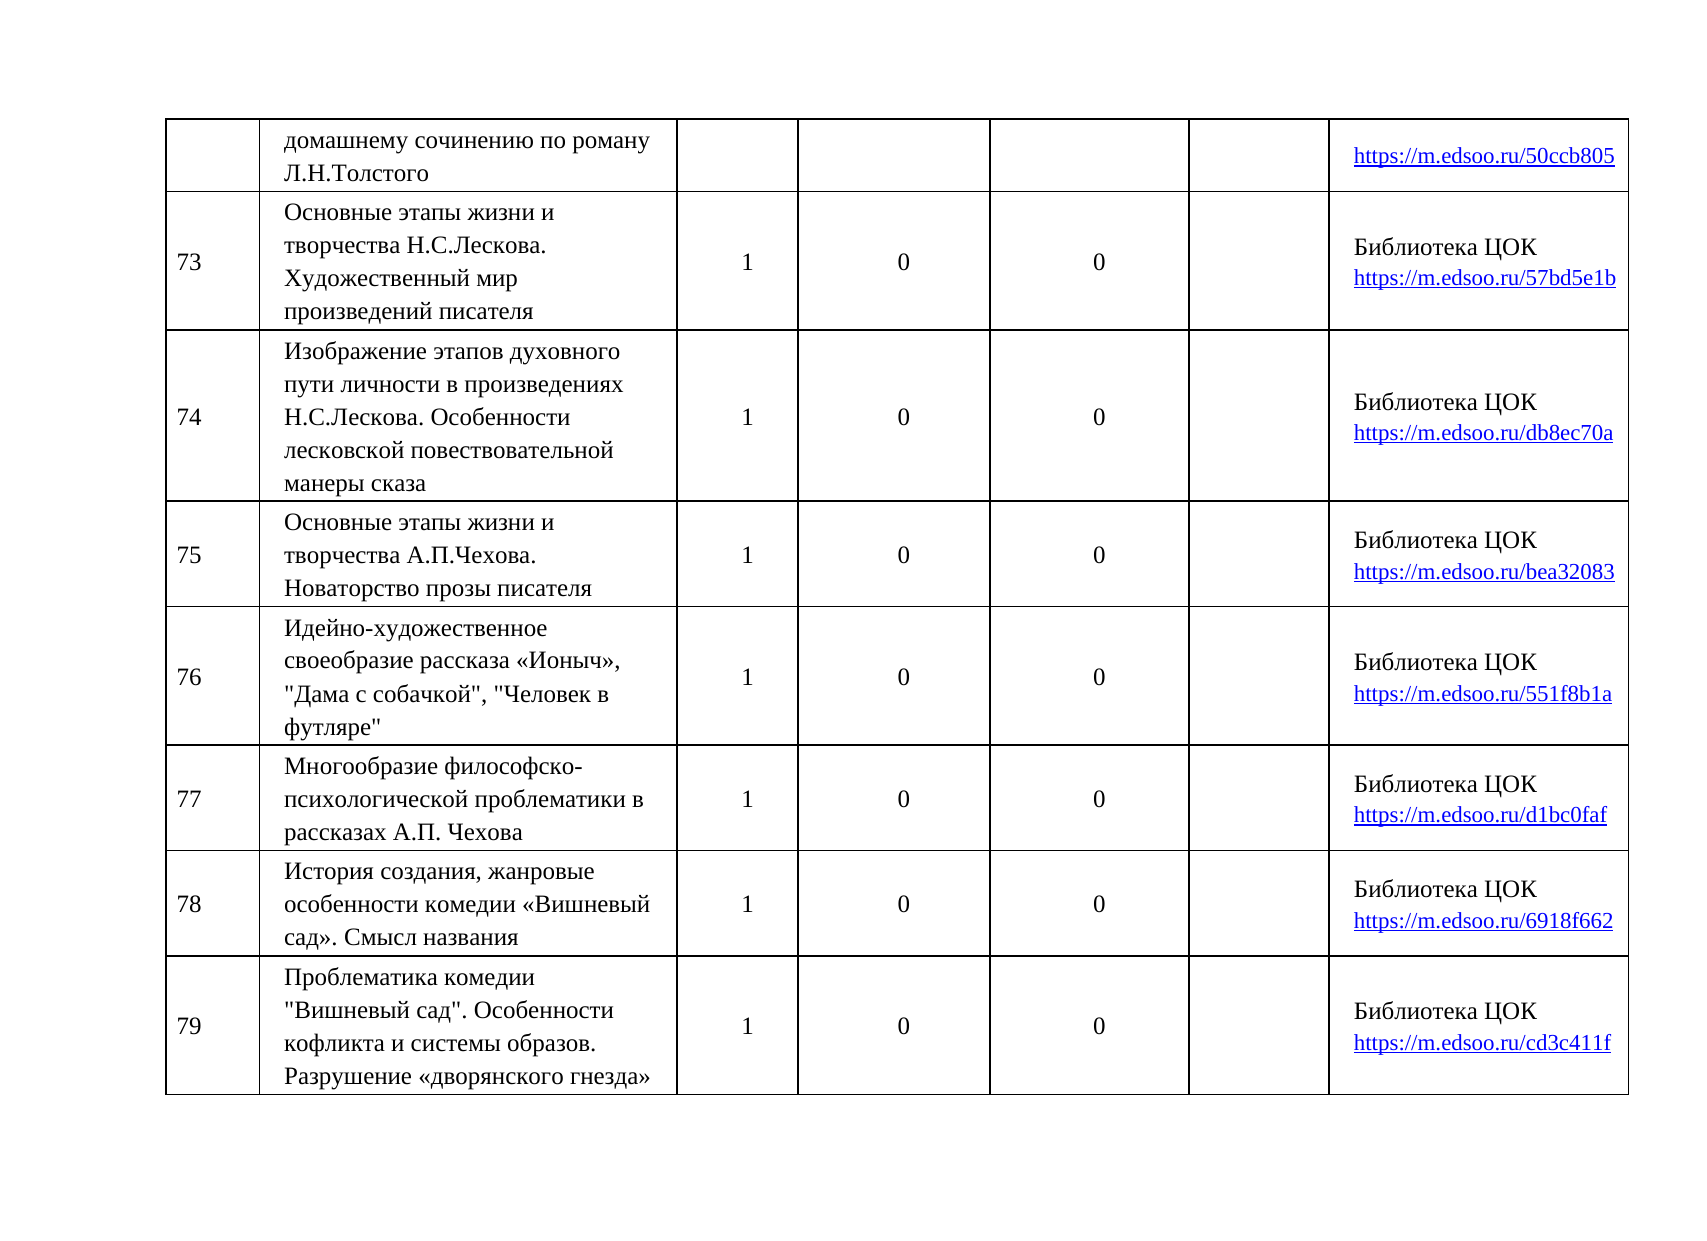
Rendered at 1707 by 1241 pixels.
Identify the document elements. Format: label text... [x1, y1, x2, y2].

table_cell Библиотека ЦОК https://m.edsoo.ru/57bd5e1b [1330, 192, 1628, 329]
table_cell Основные этапы жизни и творчества А.П.Чехова. Новаторство прозы писателя [260, 502, 676, 606]
table_cell [1190, 851, 1328, 955]
table_cell Библиотека ЦОК https://m.edsoo.ru/cd3c411f [1330, 957, 1628, 1093]
table_cell [1190, 192, 1328, 329]
table_cell 0 [799, 331, 989, 500]
table_cell Библиотека ЦОК https://m.edsoo.ru/551f8b1a [1330, 607, 1628, 744]
table_cell 1 [678, 746, 797, 850]
table_cell 0 [991, 851, 1188, 955]
table_cell [1190, 607, 1328, 744]
table_cell Библиотека ЦОК https://m.edsoo.ru/6918f662 [1330, 851, 1628, 955]
table_cell 76 [167, 607, 259, 744]
table_cell 73 [167, 192, 259, 329]
table_cell История создания, жанровые особенности комедии «Вишневый сад». Смысл названия [260, 851, 676, 955]
table_cell 74 [167, 331, 259, 500]
table_cell 0 [799, 192, 989, 329]
table_cell 75 [167, 502, 259, 606]
table_cell [1190, 502, 1328, 606]
table_cell 0 [991, 331, 1188, 500]
table_cell 0 [799, 957, 989, 1093]
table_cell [260, 120, 676, 191]
table_cell 0 [991, 192, 1188, 329]
table_cell [1190, 331, 1328, 500]
table_cell 0 [799, 502, 989, 606]
table_cell Библиотека ЦОК https://m.edsoo.ru/bea32083 [1330, 502, 1628, 606]
table_cell [1190, 746, 1328, 850]
table_cell 0 [991, 957, 1188, 1093]
table_cell 79 [167, 957, 259, 1093]
table_cell Основные этапы жизни и творчества Н.С.Лескова. Художественный мир произведений писателя [260, 192, 676, 329]
table_cell 1 [678, 607, 797, 744]
table_cell Библиотека ЦОК https://m.edsoo.ru/d1bc0faf [1330, 746, 1628, 850]
table_cell 72 [167, 120, 259, 191]
table_cell 1 [678, 192, 797, 329]
table_cell 0 [991, 502, 1188, 606]
table_cell 1 [678, 851, 797, 955]
table_cell 1 [678, 120, 797, 191]
table_cell 0 [799, 851, 989, 955]
table_cell 1 [991, 120, 1188, 191]
table_cell [1190, 120, 1328, 191]
table_cell 0 [991, 607, 1188, 744]
table_cell 0 [799, 607, 989, 744]
table_cell Изображение этапов духовного пути личности в произведениях Н.С.Лескова. Особенности лесковской повествовательной манеры сказа [260, 331, 676, 500]
table_cell 0 [991, 746, 1188, 850]
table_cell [1330, 120, 1628, 191]
table_cell Проблематика комедии "Вишневый сад". Особенности кофликта и системы образов. Разрушение «дворянского гнезда» [260, 957, 676, 1093]
table_cell 0 [799, 120, 989, 191]
table_cell 1 [678, 502, 797, 606]
table_cell 0 [799, 746, 989, 850]
table_cell [1190, 957, 1328, 1093]
table_cell 78 [167, 851, 259, 955]
table_cell Библиотека ЦОК https://m.edsoo.ru/db8ec70a [1330, 331, 1628, 500]
table_cell Многообразие философско-психологической проблематики в рассказах А.П. Чехова [260, 746, 676, 850]
table_cell 1 [678, 331, 797, 500]
table_cell Идейно-художественное своеобразие рассказа «Ионыч», "Дама с собачкой", "Человек в футляре" [260, 607, 676, 744]
table_cell 77 [167, 746, 259, 850]
table_cell 1 [678, 957, 797, 1093]
